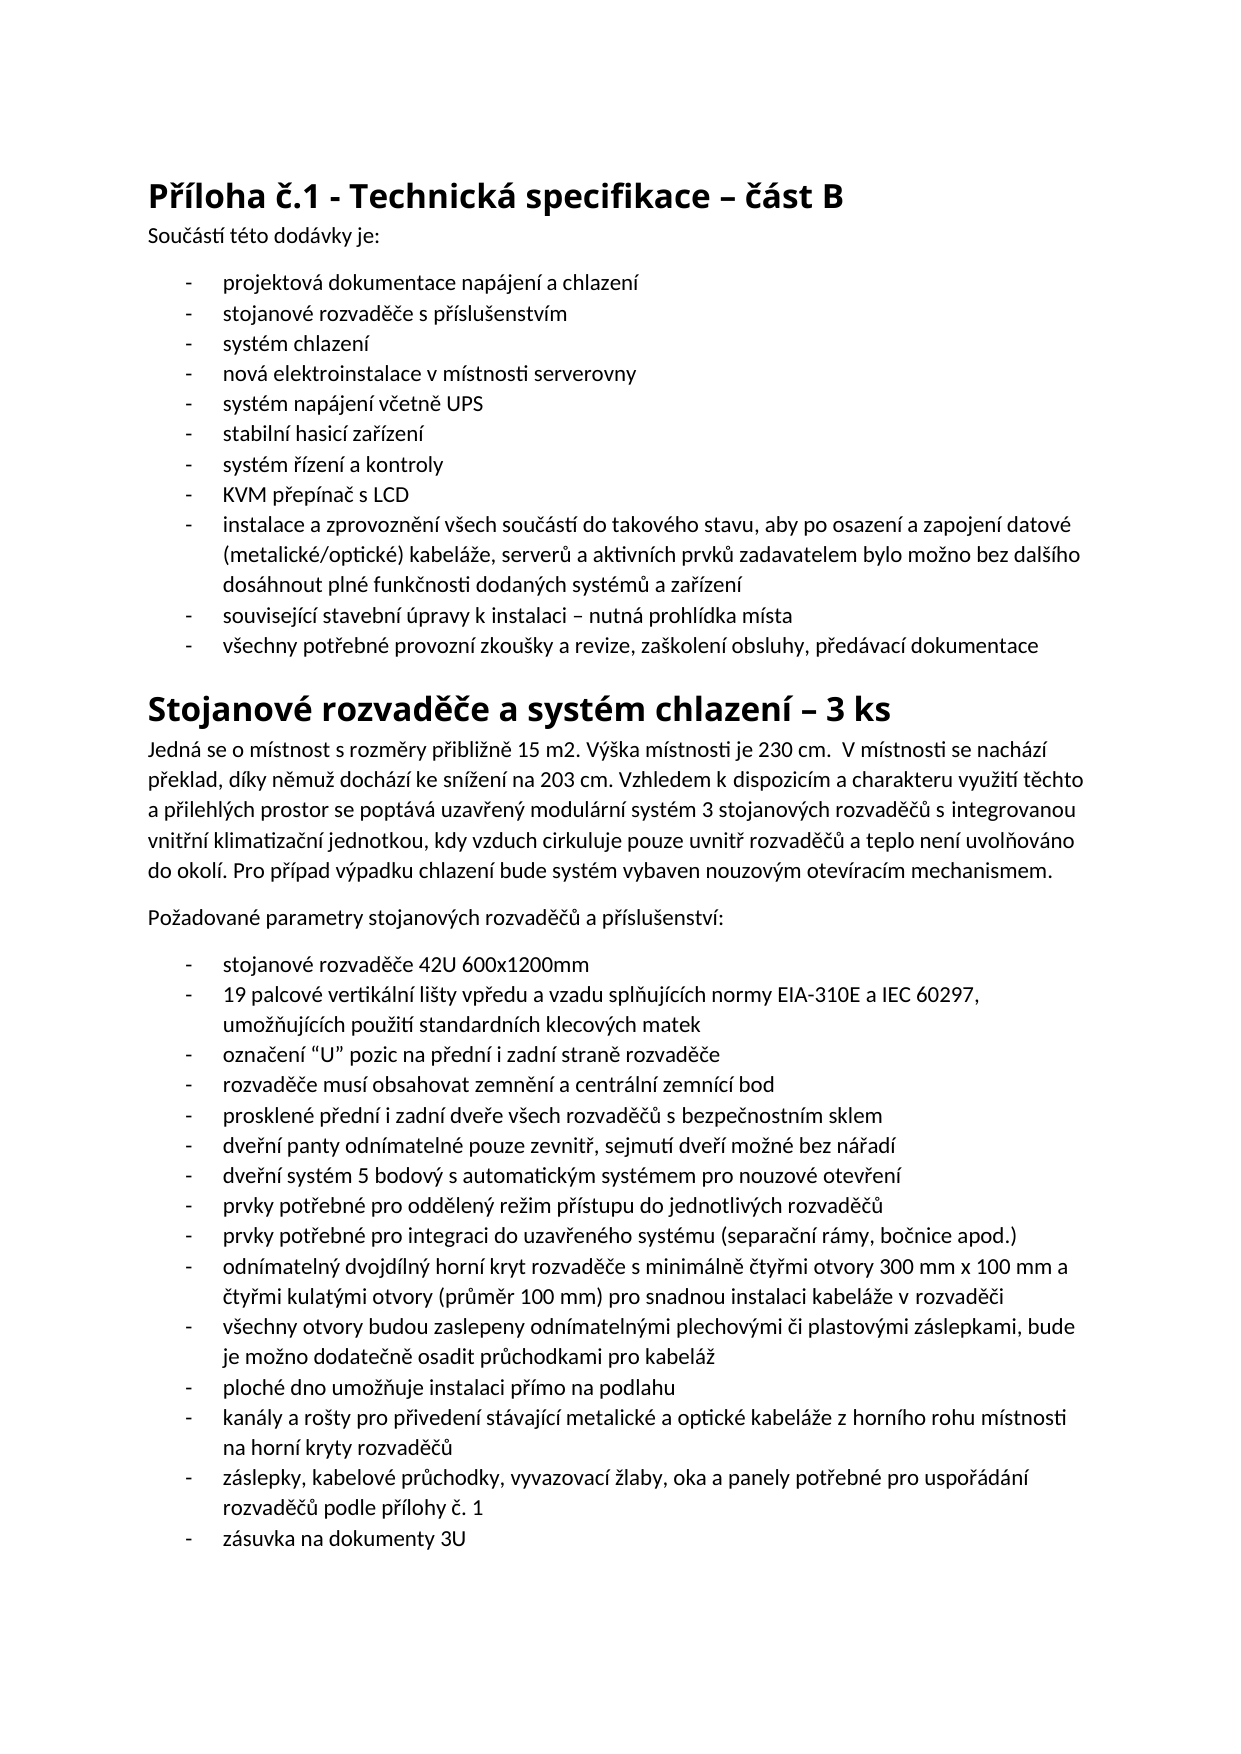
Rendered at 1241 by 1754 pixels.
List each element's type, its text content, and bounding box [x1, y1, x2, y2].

list stojanové rozvaděče s příslušenstvím [185, 299, 1093, 327]
list stojanové rozvaděče 42U 600x1200mm [185, 950, 1093, 978]
subtitle Příloha č.1 - Technická specifikace – část B [148, 173, 1093, 218]
list stabilní hasicí zařízení [185, 419, 1093, 447]
list instalace a zprovoznění všech součástí do takového stavu, aby po osazení a zapojení datové (metalické/optické) kabeláže, serverů a aktivních prvků zadavatelem bylo možno bez dalšího dosáhnout plné funkčnosti dodaných systémů a zařízení [185, 510, 1093, 598]
list dveřní systém 5 bodový s automatickým systémem pro nouzové otevření [185, 1161, 1093, 1189]
list systém řízení a kontroly [185, 450, 1093, 478]
list projektová dokumentace napájení a chlazení [185, 268, 1093, 296]
text Požadované parametry stojanových rozvaděčů a příslušenství: [148, 903, 1093, 931]
list prosklené přední i zadní dveře všech rozvaděčů s bezpečnostním sklem [185, 1101, 1093, 1129]
list systém chlazení [185, 329, 1093, 357]
list kanály a rošty pro přivedení stávající metalické a optické kabeláže z horního rohu místnosti na horní kryty rozvaděčů [185, 1403, 1093, 1461]
list 19 palcové vertikální lišty vpředu a vzadu splňujících normy EIA-310E a IEC 60297, umožňujících použití standardních klecových matek [185, 980, 1093, 1038]
list prvky potřebné pro integraci do uzavřeného systému (separační rámy, bočnice apod.) [185, 1222, 1093, 1249]
subtitle Stojanové rozvaděče a systém chlazení – 3 ks [148, 686, 1093, 732]
list záslepky, kabelové průchodky, vyvazovací žlaby, oka a panely potřebné pro uspořádání rozvaděčů podle přílohy č. 1 [185, 1463, 1093, 1521]
list označení “U” pozic na přední i zadní straně rozvaděče [185, 1040, 1093, 1068]
list nová elektroinstalace v místnosti serverovny [185, 359, 1093, 387]
list odnímatelný dvojdílný horní kryt rozvaděče s minimálně čtyřmi otvory 300 mm x 100 mm a čtyřmi kulatými otvory (průměr 100 mm) pro snadnou instalaci kabeláže v rozvaděči [185, 1252, 1093, 1310]
list rozvaděče musí obsahovat zemnění a centrální zemnící bod [185, 1071, 1093, 1098]
list všechny otvory budou zaslepeny odnímatelnými plechovými či plastovými záslepkami, bude je možno dodatečně osadit průchodkami pro kabeláž [185, 1312, 1093, 1370]
text Jedná se o místnost s rozměry přibližně 15 m2. Výška místnosti je 230 cm. V místnosti se nachází překlad, díky němuž dochází ke snížení na 203 cm. Vzhledem k dispozicím a charakteru využití těchto a přilehlých prostor se poptává uzavřený modulární systém 3 stojanových rozvaděčů s integrovanou vnitřní klimatizační jednotkou, kdy vzduch cirkuluje pouze uvnitř rozvaděčů a teplo není uvolňováno do okolí. Pro případ výpadku chlazení bude systém vybaven nouzovým otevíracím mechanismem. [148, 735, 1093, 884]
list prvky potřebné pro oddělený režim přístupu do jednotlivých rozvaděčů [185, 1191, 1093, 1219]
text Součástí této dodávky je: [148, 222, 1093, 249]
list KVM přepínač s LCD [185, 480, 1093, 508]
list související stavební úpravy k instalaci – nutná prohlídka místa [185, 601, 1093, 629]
list systém napájení včetně UPS [185, 389, 1093, 417]
list dveřní panty odnímatelné pouze zevnitř, sejmutí dveří možné bez nářadí [185, 1131, 1093, 1159]
list všechny potřebné provozní zkoušky a revize, zaškolení obsluhy, předávací dokumentace [185, 631, 1093, 659]
list zásuvka na dokumenty 3U [185, 1524, 1093, 1552]
list ploché dno umožňuje instalaci přímo na podlahu [185, 1373, 1093, 1401]
